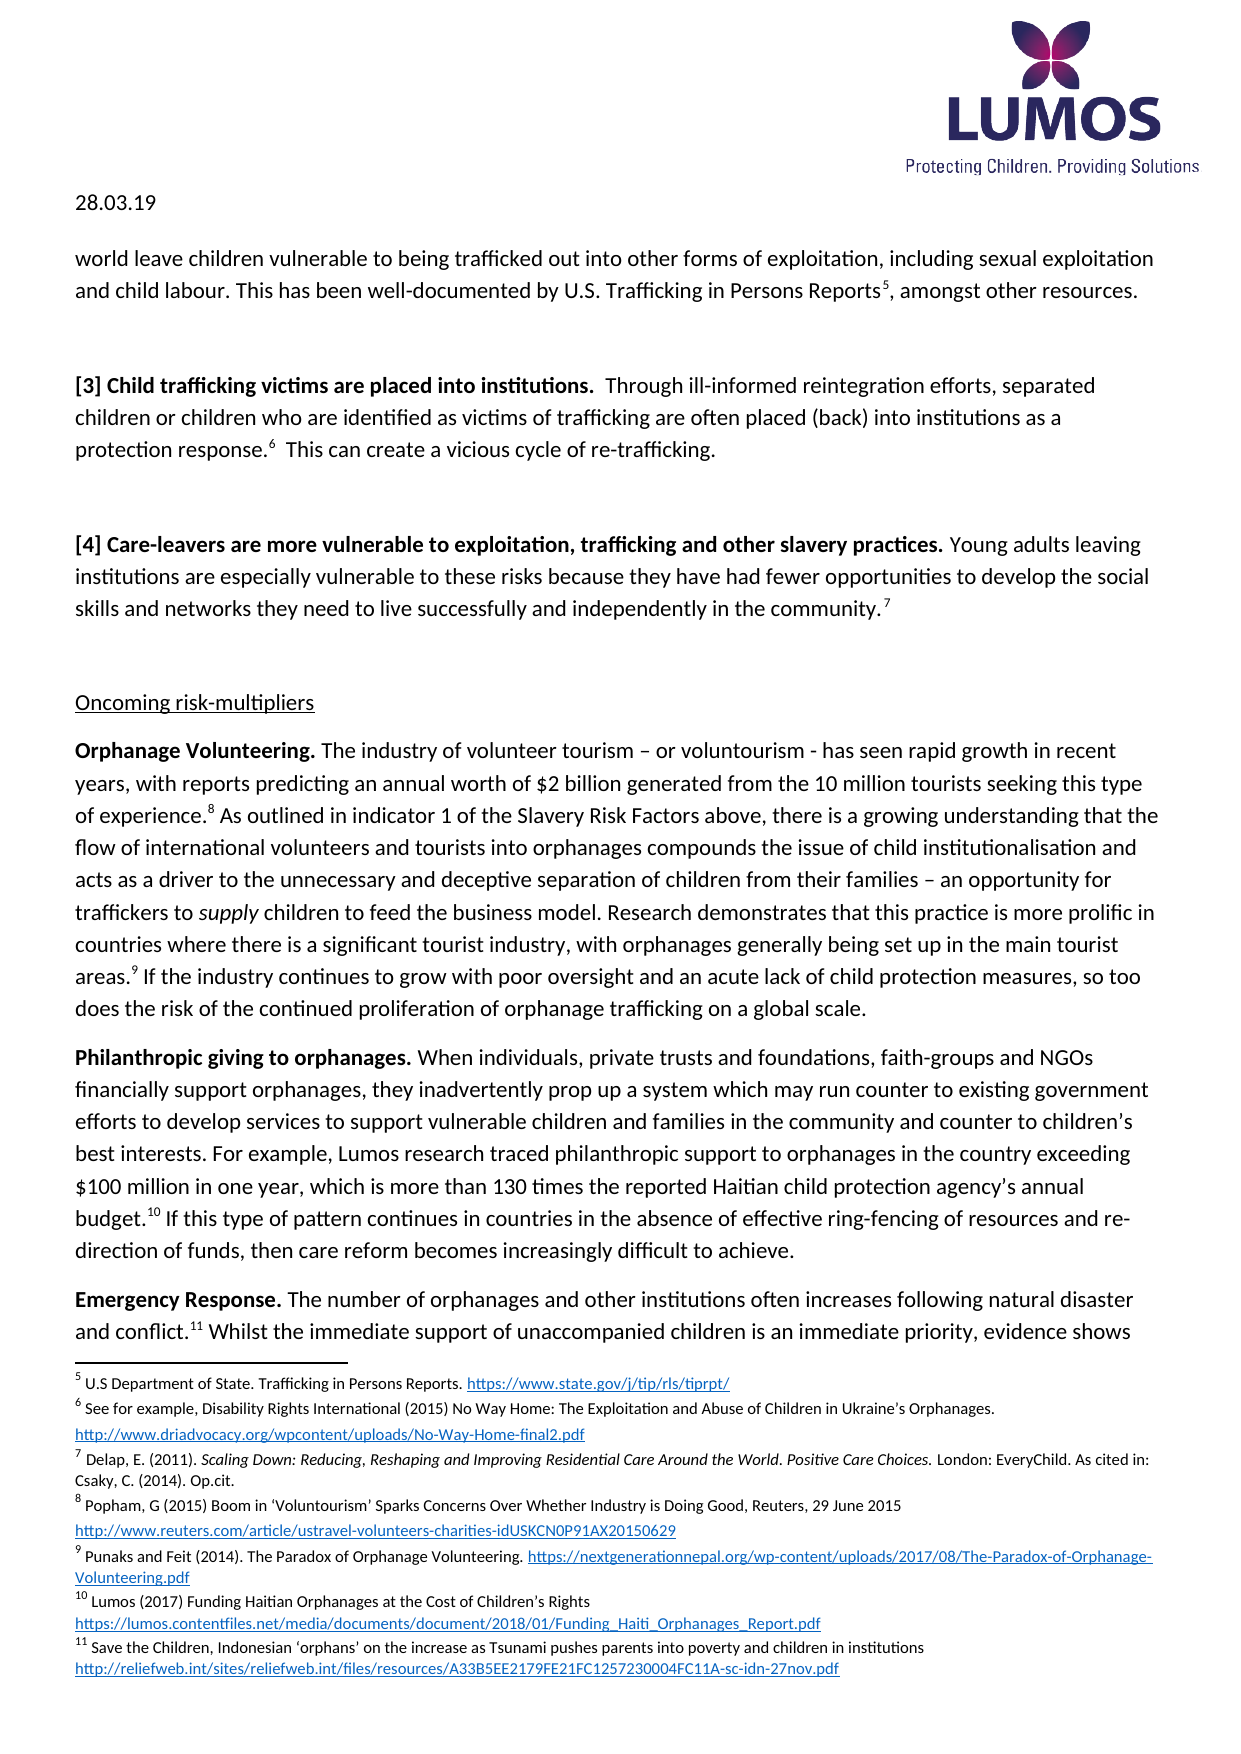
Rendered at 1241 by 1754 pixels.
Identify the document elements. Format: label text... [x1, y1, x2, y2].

text Philanthropic giving to orphanages. When individuals, private trusts and foundations, faith-groups and NGOs financially support orphanages, they inadvertently prop up a system which may run counter to existing government efforts to develop services to support vulnerable children and families in the community and counter to children’s best interests. For example, Lumos research traced philanthropic support to orphanages in the country exceeding $100 million in one year, which is more than 130 times the reported Haitian child protection agency’s annual budget. If this type of pattern continues in countries in the absence of effective ring-fencing of resources and re-direction of funds, then care reform becomes increasingly difficult to achieve. [75, 1043, 1165, 1264]
text Orphanage Volunteering. The industry of volunteer tourism – or voluntourism - has seen rapid growth in recent years, with reports predicting an annual worth of $2 billion generated from the 10 million tourists seeking this type of experience. As outlined in indicator 1 of the Slavery Risk Factors above, there is a growing understanding that the flow of international volunteers and tourists into orphanages compounds the issue of child institutionalisation and acts as a driver to the unnecessary and deceptive separation of children from their families – an opportunity for traffickers to supply children to feed the business model. Research demonstrates that this practice is more prolific in countries where there is a significant tourist industry, with orphanages generally being set up in the main tourist areas. If the industry continues to grow with poor oversight and an acute lack of child protection measures, so too does the risk of the continued proliferation of orphanage trafficking on a global scale. [75, 737, 1165, 1022]
text [3] Child trafficking victims are placed into institutions. Through ill-informed reintegration efforts, separated children or children who are identified as victims of trafficking are often placed (back) into institutions as a protection response. This can create a vicious cycle of re-trafficking. [75, 371, 1165, 496]
picture [902, 18, 1202, 176]
text Oncoming risk-multipliers [75, 688, 1165, 716]
text [4] Care-leavers are more vulnerable to exploitation, trafficking and other slavery practices. Young adults leaving institutions are especially vulnerable to these risks because they have had fewer opportunities to develop the social skills and networks they need to live successfully and independently in the community. [75, 530, 1165, 622]
